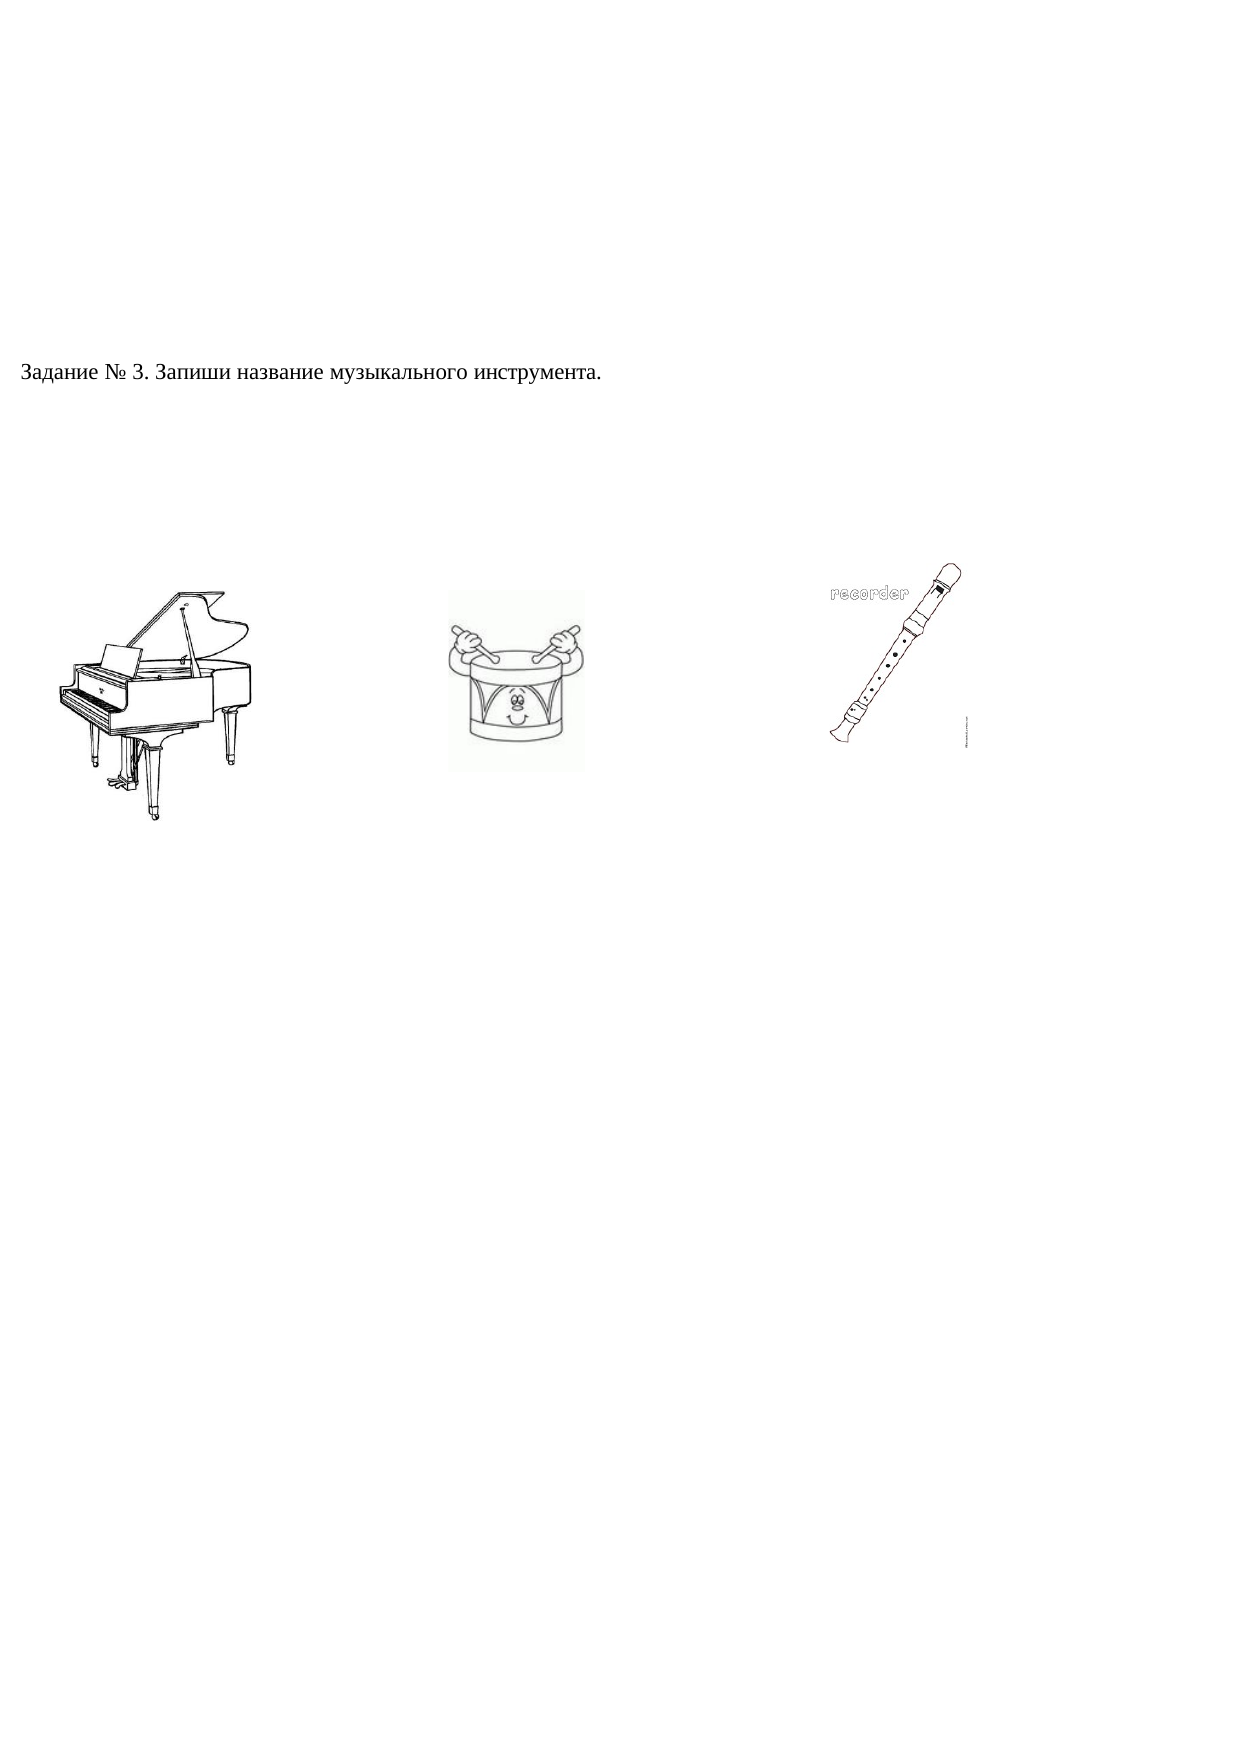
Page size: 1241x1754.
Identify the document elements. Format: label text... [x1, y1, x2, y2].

text Задание № 3. Запиши название музыкального инструмента. [15, 358, 1166, 384]
picture [58, 590, 252, 821]
picture [448, 590, 585, 772]
picture [829, 563, 968, 748]
